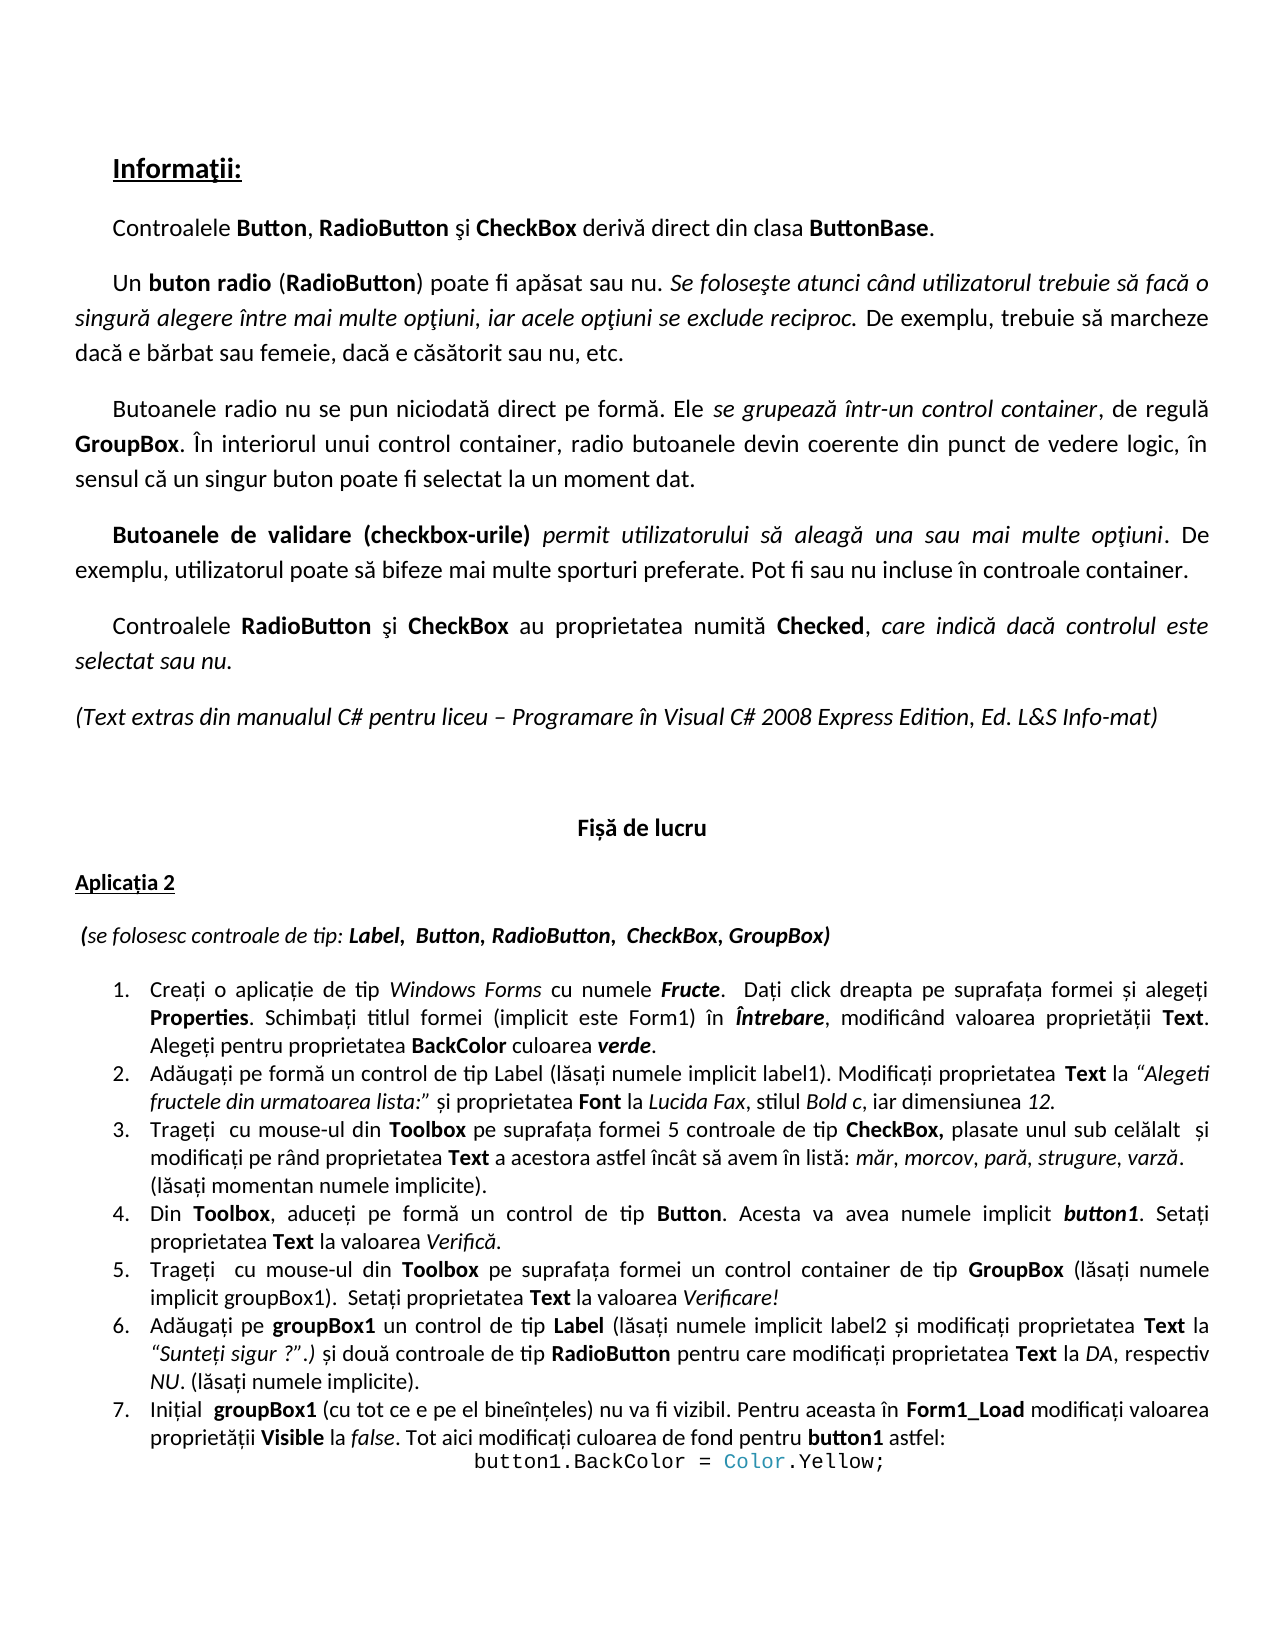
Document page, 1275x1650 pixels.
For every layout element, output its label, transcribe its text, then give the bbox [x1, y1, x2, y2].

text Butoanele de validare (checkbox-urile) permit utilizatorului să aleagă una sau mai multe opţiuni. De exemplu, utilizatorul poate să bifeze mai multe sporturi preferate. Pot fi sau nu incluse în controale container. [75, 519, 1209, 585]
list Adăugaţi pe formă un control de tip Label (lăsaţi numele implicit label1). Modificaţi proprietatea Text la “Alegeti fructele din urmatoarea lista:” şi proprietatea Font la Lucida Fax, stilul Bold c, iar dimensiunea 12. [112, 1059, 1209, 1115]
list (lăsaţi momentan numele implicite). [150, 1171, 1209, 1199]
text (se folosesc controale de tip: Label, Button, RadioButton, CheckBox, GroupBox) [75, 921, 1209, 949]
text Aplicaţia 2 [75, 868, 1209, 896]
list Din Toolbox, aduceţi pe formă un control de tip Button. Acesta va avea numele implicit button1. Setaţi proprietatea Text la valoarea Verifică. [112, 1199, 1209, 1255]
text Controalele Button, RadioButton şi CheckBox derivă direct din clasa ButtonBase. [75, 212, 1209, 242]
list Adăugaţi pe groupBox1 un control de tip Label (lăsaţi numele implicit label2 şi modificaţi proprietatea Text la “Sunteţi sigur ?”.) şi două controale de tip RadioButton pentru care modificaţi proprietatea Text la DA, respectiv NU. (lăsaţi numele implicite). [112, 1311, 1209, 1395]
list Iniţial groupBox1 (cu tot ce e pe el bineînţeles) nu va fi vizibil. Pentru aceasta în Form1_Load modificaţi valoarea proprietăţii Visible la false. Tot aici modificaţi culoarea de fond pentru button1 astfel: [112, 1395, 1209, 1451]
list Creaţi o aplicaţie de tip Windows Forms cu numele Fructe. Daţi click dreapta pe suprafaţa formei şi alegeţi Properties. Schimbaţi titlul formei (implicit este Form1) în Întrebare, modificând valoarea proprietăţii Text. Alegeţi pentru proprietatea BackColor culoarea verde. [112, 975, 1209, 1059]
text (Text extras din manualul C# pentru liceu – Programare în Visual C# 2008 Express Edition, Ed. L&S Info-mat) [75, 701, 1209, 731]
text Informaţii: [75, 150, 1209, 186]
list Trageţi cu mouse-ul din Toolbox pe suprafaţa formei 5 controale de tip CheckBox, plasate unul sub celălalt şi modificaţi pe rând proprietatea Text a acestora astfel încât să avem în listă: măr, morcov, pară, strugure, varză. [112, 1115, 1209, 1171]
list button1.BackColor = Color.Yellow; [150, 1451, 1209, 1475]
list Trageţi cu mouse-ul din Toolbox pe suprafaţa formei un control container de tip GroupBox (lăsaţi numele implicit groupBox1). Setaţi proprietatea Text la valoarea Verificare! [112, 1255, 1209, 1311]
text Butoanele radio nu se pun niciodată direct pe formă. Ele se grupează într-un control container, de regulă GroupBox. În interiorul unui control container, radio butoanele devin coerente din punct de vedere logic, în sensul că un singur buton poate fi selectat la un moment dat. [75, 393, 1209, 494]
text Controalele RadioButton şi CheckBox au proprietatea numită Checked, care indică dacă controlul este selectat sau nu. [75, 610, 1209, 676]
text Fişă de lucru [75, 813, 1209, 843]
text Un buton radio (RadioButton) poate fi apăsat sau nu. Se foloseşte atunci când utilizatorul trebuie să facă o singură alegere între mai multe opţiuni, iar acele opţiuni se exclude reciproc. De exemplu, trebuie să marcheze dacă e bărbat sau femeie, dacă e căsătorit sau nu, etc. [75, 268, 1209, 368]
